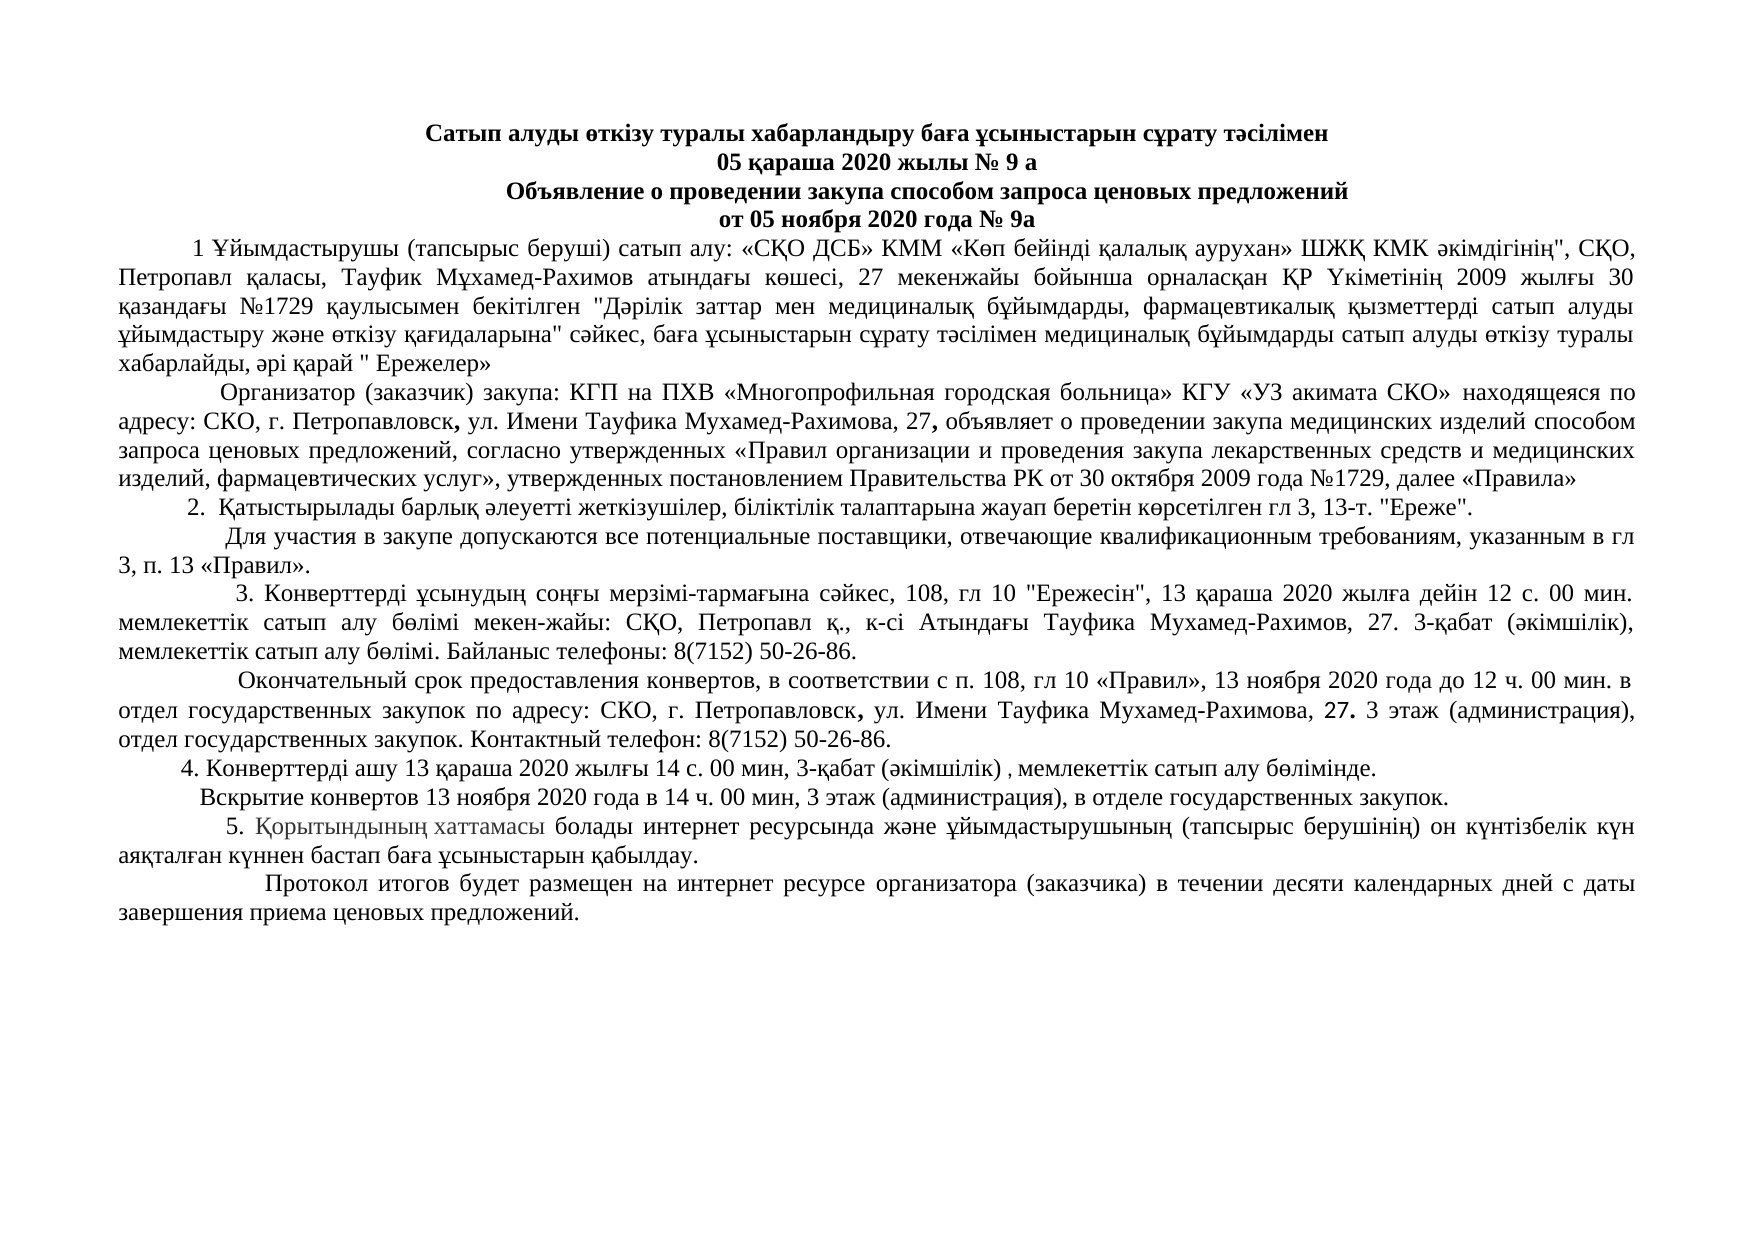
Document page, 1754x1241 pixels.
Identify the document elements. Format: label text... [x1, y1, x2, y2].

text Окончательный срок предоставления конвертов, в соответствии с п. 108, гл 10 «Правил», 13 ноября 2020 года до 12 ч. 00 мин. в отдел государственных закупок по адресу: СКО, г. Петропавловск, ул. Имени Тауфика Мухамед-Рахимова, 27. 3 этаж (администрация), отдел государственных закупок. Контактный телефон: 8(7152) 50-26-86. [118, 665, 1636, 753]
text от 05 ноября 2020 года № 9а [118, 204, 1636, 233]
text Вскрытие конвертов 13 ноября 2020 года в 14 ч. 00 мин, 3 этаж (администрация), в отделе государственных закупок. [118, 782, 1636, 811]
text Протокол итогов будет размещен на интернет ресурсе организатора (заказчика) в течении десяти календарных дней с даты завершения приема ценовых предложений. [118, 868, 1636, 926]
text 5. Қорытындының хаттамасы болады интернет ресурсында және ұйымдастырушының (тапсырыс берушінің) он күнтізбелік күн аяқталған күннен бастап баға ұсыныстарын қабылдау. [118, 811, 1636, 868]
text 05 қараша 2020 жылы № 9 а [118, 147, 1636, 176]
text 1 Ұйымдастырушы (тапсырыс беруші) сатып алу: «СҚО ДСБ» КММ «Көп бейінді қалалық аурухан» ШЖҚ КМК әкімдігінің", СҚО, Петропавл қаласы, Тауфик Мұхамед-Рахимов атындағы көшесі, 27 мекенжайы бойынша орналасқан ҚР Үкіметінің 2009 жылғы 30 қазандағы №1729 қаулысымен бекітілген "Дәрілік заттар мен медициналық бұйымдарды, фармацевтикалық қызметтерді сатып алуды ұйымдастыру және өткізу қағидаларына" сәйкес, баға ұсыныстарын сұрату тәсілімен медициналық бұйымдарды сатып алуды өткізу туралы хабарлайды, әрі қарай " Ережелер» [118, 233, 1636, 377]
text 2. Қатыстырылады барлық әлеуетті жеткізушілер, біліктілік талаптарына жауап беретін көрсетілген гл 3, 13-т. "Ереже". [118, 492, 1636, 521]
text Для участия в закупе допускаются все потенциальные поставщики, отвечающие квалификационным требованиям, указанным в гл 3, п. 13 «Правил». [118, 521, 1636, 578]
text Объявление о проведении закупа способом запроса ценовых предложений [118, 176, 1636, 204]
text 4. Конверттерді ашу 13 қараша 2020 жылғы 14 с. 00 мин, 3-қабат (әкімшілік) , мемлекеттік сатып алу бөлімінде. [118, 753, 1636, 782]
text Сатып алуды өткізу туралы хабарландыру баға ұсыныстарын сұрату тәсілімен [118, 118, 1636, 147]
text Организатор (заказчик) закупа: КГП на ПХВ «Многопрофильная городская больница» КГУ «УЗ акимата СКО» находящеяся по адресу: СКО, г. Петропавловск, ул. Имени Тауфика Мухамед-Рахимова, 27, объявляет о проведении закупа медицинских изделий способом запроса ценовых предложений, согласно утвержденных «Правил организации и проведения закупа лекарственных средств и медицинских изделий, фармацевтических услуг», утвержденных постановлением Правительства РК от 30 октября 2009 года №1729, далее «Правила» [118, 377, 1636, 492]
text 3. Конверттерді ұсынудың соңғы мерзімі-тармағына сәйкес, 108, гл 10 "Ережесін", 13 қараша 2020 жылға дейін 12 с. 00 мин. мемлекеттік сатып алу бөлімі мекен-жайы: СҚО, Петропавл қ., к-сі Атындағы Тауфика Мухамед-Рахимов, 27. 3-қабат (әкімшілік), мемлекеттік сатып алу бөлімі. Байланыс телефоны: 8(7152) 50-26-86. [118, 578, 1636, 665]
